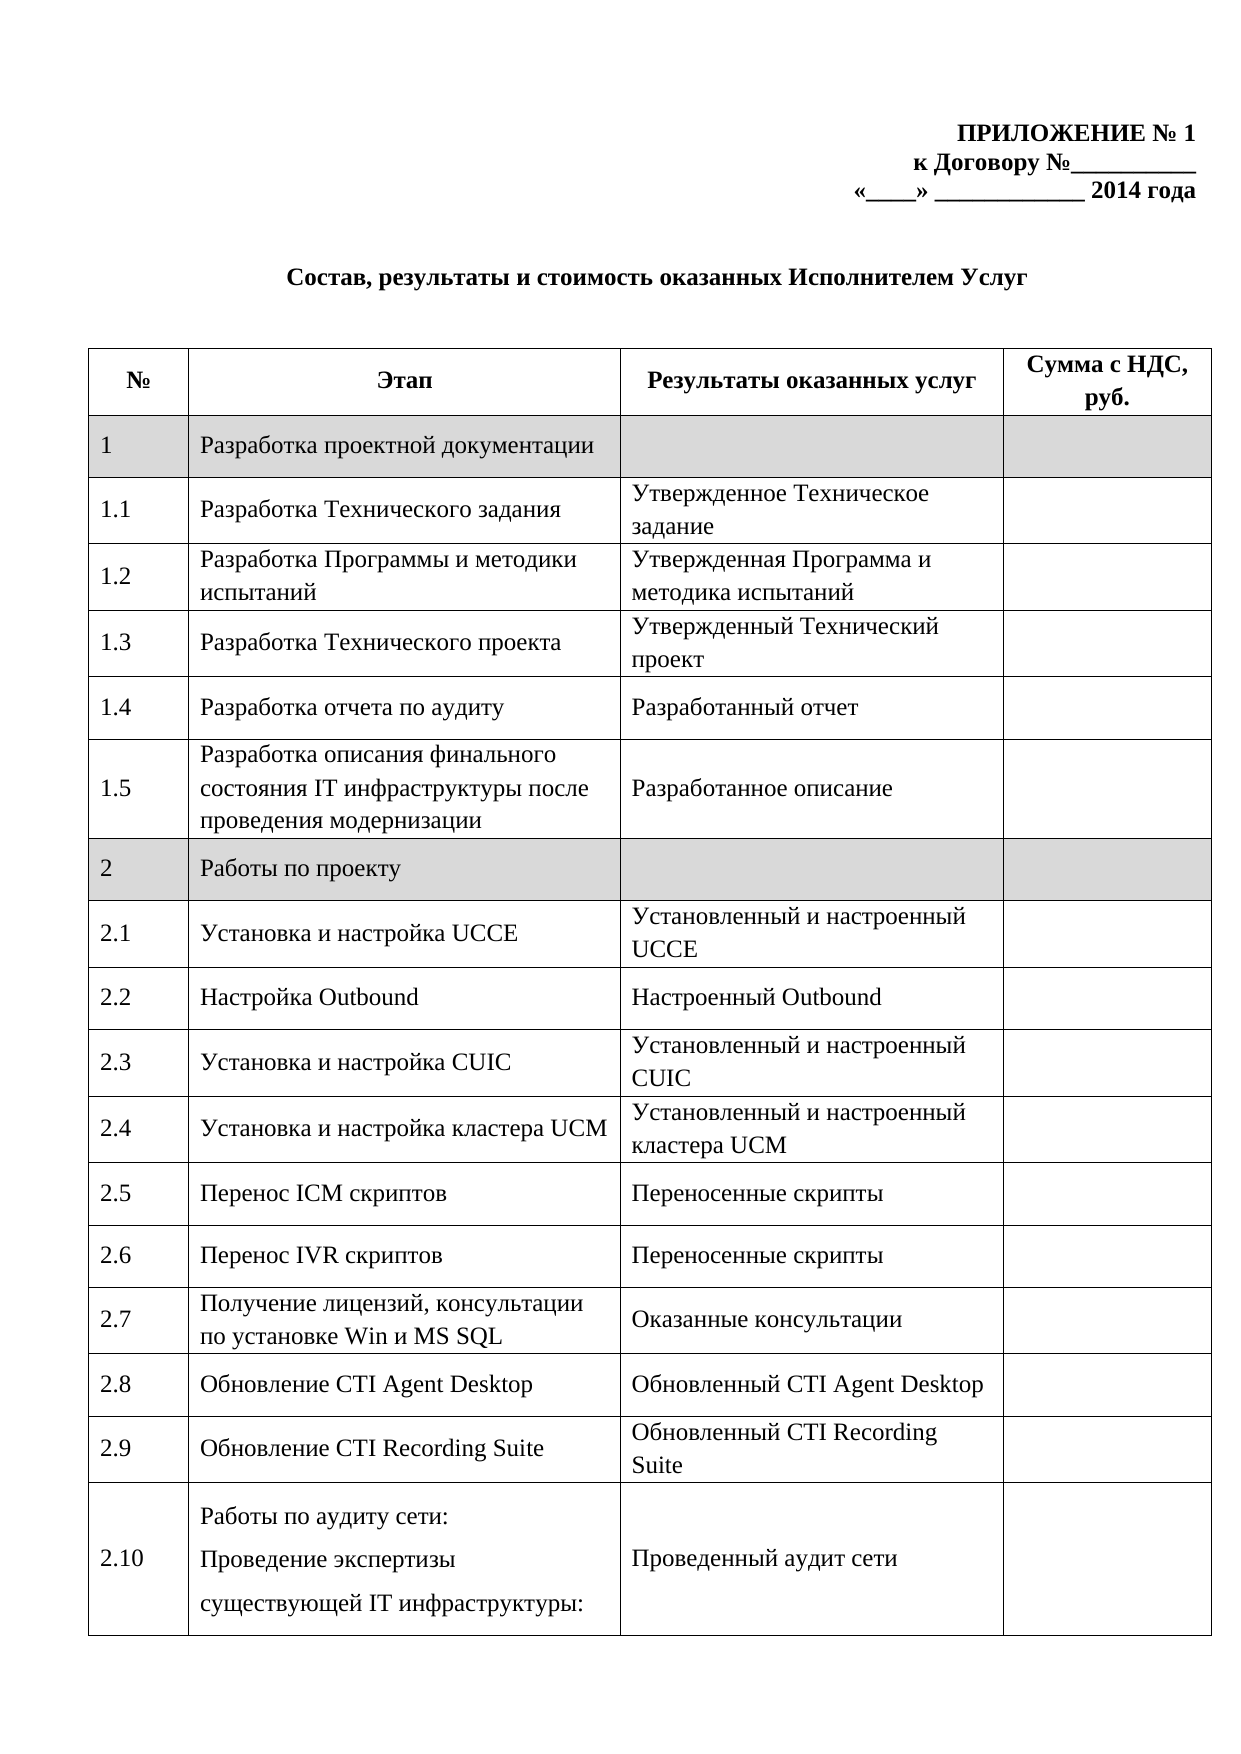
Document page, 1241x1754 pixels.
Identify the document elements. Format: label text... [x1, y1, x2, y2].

table_cell Оказанные консультации [621, 1288, 1003, 1353]
table_cell 1.1 [89, 478, 188, 543]
table_cell 1.2 [89, 544, 188, 610]
table_cell 1.5 [89, 740, 188, 838]
table_cell Разработка Технического проекта [189, 611, 620, 676]
table_cell Разработка отчета по аудиту [189, 677, 620, 738]
table_header № [89, 349, 188, 414]
table_header Сумма с НДС, руб. [1004, 349, 1211, 414]
table_cell [1004, 968, 1211, 1029]
table_cell Разработанный отчет [621, 677, 1003, 738]
table_cell [1004, 1097, 1211, 1162]
table_cell [1004, 1417, 1211, 1482]
table_cell Установка и настройка CUIC [189, 1030, 620, 1096]
table_cell 2.9 [89, 1417, 188, 1482]
table_cell 2.7 [89, 1288, 188, 1353]
table_cell [1004, 478, 1211, 543]
table_cell [1004, 839, 1211, 900]
table_cell Настроенный Outbound [621, 968, 1003, 1029]
table_cell Утвержденная Программа и методика испытаний [621, 544, 1003, 610]
table_cell [1004, 901, 1211, 967]
table_cell 2.8 [89, 1354, 188, 1416]
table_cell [621, 1483, 1003, 1635]
table_cell [1004, 1163, 1211, 1224]
table_cell Установленный и настроенный кластера UCM [621, 1097, 1003, 1162]
text Состав, результаты и стоимость оказанных Исполнителем Услуг [118, 262, 1196, 291]
table_cell 1.4 [89, 677, 188, 738]
table_cell [1004, 1483, 1211, 1635]
table_cell Обновленный CTI Recording Suite [621, 1417, 1003, 1482]
text «____» ____________ 2014 года [118, 176, 1196, 204]
table_cell Настройка Outbound [189, 968, 620, 1029]
table_cell Утвержденный Технический проект [621, 611, 1003, 676]
text к Договору №__________ [118, 147, 1196, 176]
subtitle Приложение № 1 [118, 118, 1196, 147]
table_cell Разработка Технического задания [189, 478, 620, 543]
table_cell [1004, 740, 1211, 838]
table_cell 2.6 [89, 1226, 188, 1287]
table_cell Переносенные скрипты [621, 1163, 1003, 1224]
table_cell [189, 1483, 620, 1635]
table_cell [1004, 416, 1211, 477]
table_cell [621, 839, 1003, 900]
table_cell 2.5 [89, 1163, 188, 1224]
table_cell [1004, 1030, 1211, 1096]
table_cell Разработка проектной документации [189, 416, 620, 477]
table_cell 1 [89, 416, 188, 477]
table_cell Установка и настройка UCCE [189, 901, 620, 967]
table_cell Разработанное описание [621, 740, 1003, 838]
table_cell Перенос IVR скриптов [189, 1226, 620, 1287]
table_cell Разработка описания финального состояния IT инфраструктуры после проведения модернизации [189, 740, 620, 838]
table_cell [621, 416, 1003, 477]
table_cell 2 [89, 839, 188, 900]
table_cell 2.3 [89, 1030, 188, 1096]
table_cell Обновление CTI Agent Desktop [189, 1354, 620, 1416]
table_cell Утвержденное Техническое задание [621, 478, 1003, 543]
table_cell Обновленный CTI Agent Desktop [621, 1354, 1003, 1416]
table_cell Установленный и настроенный CUIC [621, 1030, 1003, 1096]
table_cell [1004, 611, 1211, 676]
table_cell Получение лицензий, консультации по установке Win и MS SQL [189, 1288, 620, 1353]
table_cell Работы по проекту [189, 839, 620, 900]
table_cell 2.2 [89, 968, 188, 1029]
table_cell Разработка Программы и методики испытаний [189, 544, 620, 610]
table_cell [1004, 677, 1211, 738]
table_cell Перенос ICM скриптов [189, 1163, 620, 1224]
table_cell [1004, 544, 1211, 610]
table_cell Установленный и настроенный UCCE [621, 901, 1003, 967]
table_header Результаты оказанных услуг [621, 349, 1003, 414]
table_cell Установка и настройка кластера UCM [189, 1097, 620, 1162]
table_header Этап [189, 349, 620, 414]
table_cell 2.10 [89, 1483, 188, 1635]
table_cell [1004, 1226, 1211, 1287]
table_cell 2.4 [89, 1097, 188, 1162]
table_cell Переносенные скрипты [621, 1226, 1003, 1287]
table_cell 1.3 [89, 611, 188, 676]
table_cell Обновление CTI Recording Suite [189, 1417, 620, 1482]
table_cell [1004, 1354, 1211, 1416]
table_cell [1004, 1288, 1211, 1353]
table_cell 2.1 [89, 901, 188, 967]
